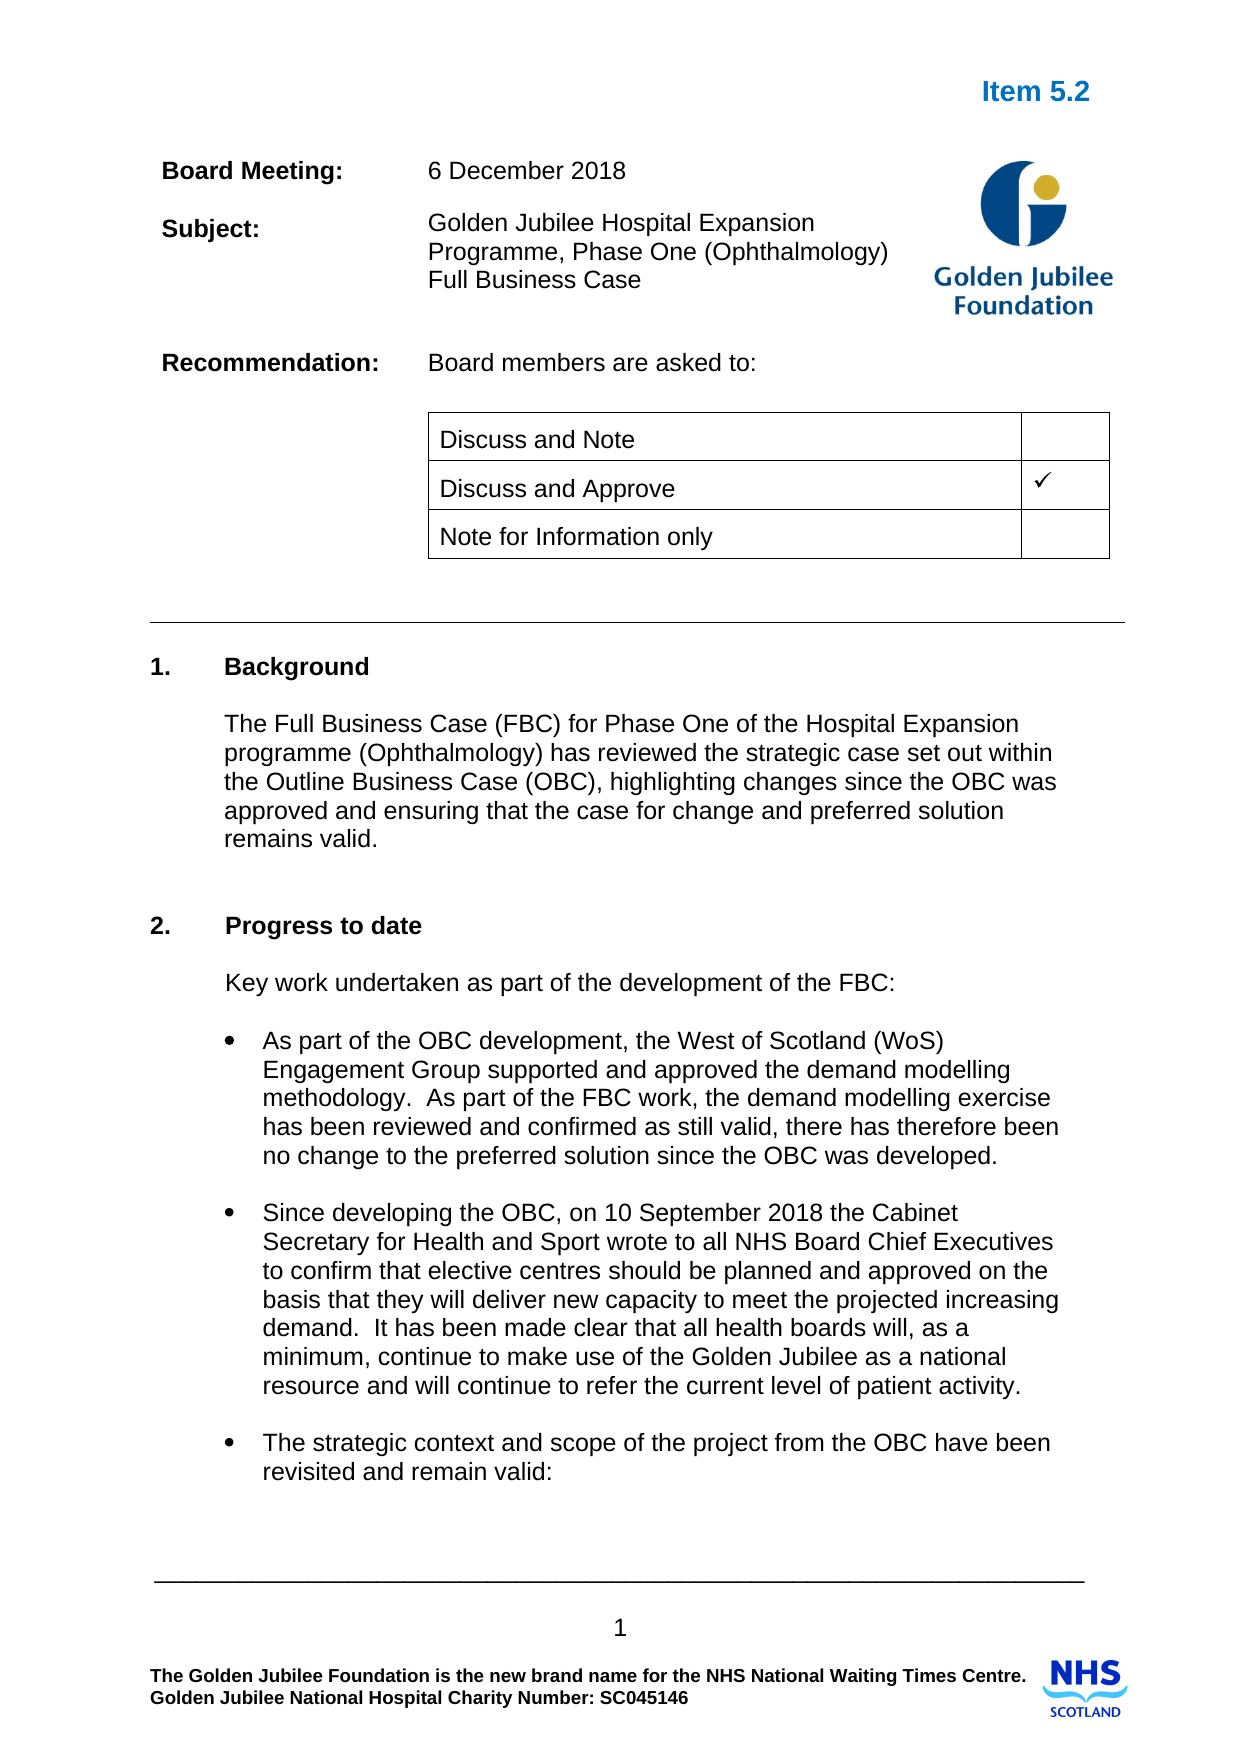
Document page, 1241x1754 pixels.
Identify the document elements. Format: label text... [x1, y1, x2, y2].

table_header 6 December 2018 [416, 150, 918, 208]
text Key work undertaken as part of the development of the FBC: [225, 968, 1090, 997]
list The strategic context and scope of the project from the OBC have been revisited and remain valid: [225, 1428, 1090, 1486]
list Since developing the OBC, on 10 September 2018 the Cabinet Secretary for Health and Sport wrote to all NHS Board Chief Executives to confirm that elective centres should be planned and approved on the basis that they will deliver new capacity to meet the projected increasing demand. It has been made clear that all health boards will, as a minimum, continue to make use of the Golden Jubilee as a national resource and will continue to refer the current level of patient activity. [225, 1198, 1071, 1400]
table_cell Golden Jubilee Hospital Expansion Programme, Phase One (Ophthalmology) Full Business Case [416, 208, 918, 336]
table_cell Subject: [150, 208, 416, 336]
table_header [918, 150, 1125, 336]
table_cell Board members are asked to: [416, 336, 1125, 622]
text The Full Business Case (FBC) for Phase One of the Hospital Expansion programme (Ophthalmology) has reviewed the strategic case set out within the Outline Business Case (OBC), highlighting changes since the OBC was approved and ensuring that the case for change and preferred solution remains valid. [224, 709, 1090, 853]
table_header Board Meeting: [150, 150, 416, 208]
table_cell Recommendation: [150, 336, 416, 622]
picture [929, 156, 1119, 318]
subtitle Background [150, 652, 1071, 681]
picture [1042, 1660, 1128, 1717]
list As part of the OBC development, the West of Scotland (WoS) Engagement Group supported and approved the demand modelling methodology. As part of the FBC work, the demand modelling exercise has been reviewed and confirmed as still valid, there has therefore been no change to the preferred solution since the OBC was developed. [225, 1026, 1071, 1169]
text 2. Progress to date [150, 911, 1090, 939]
